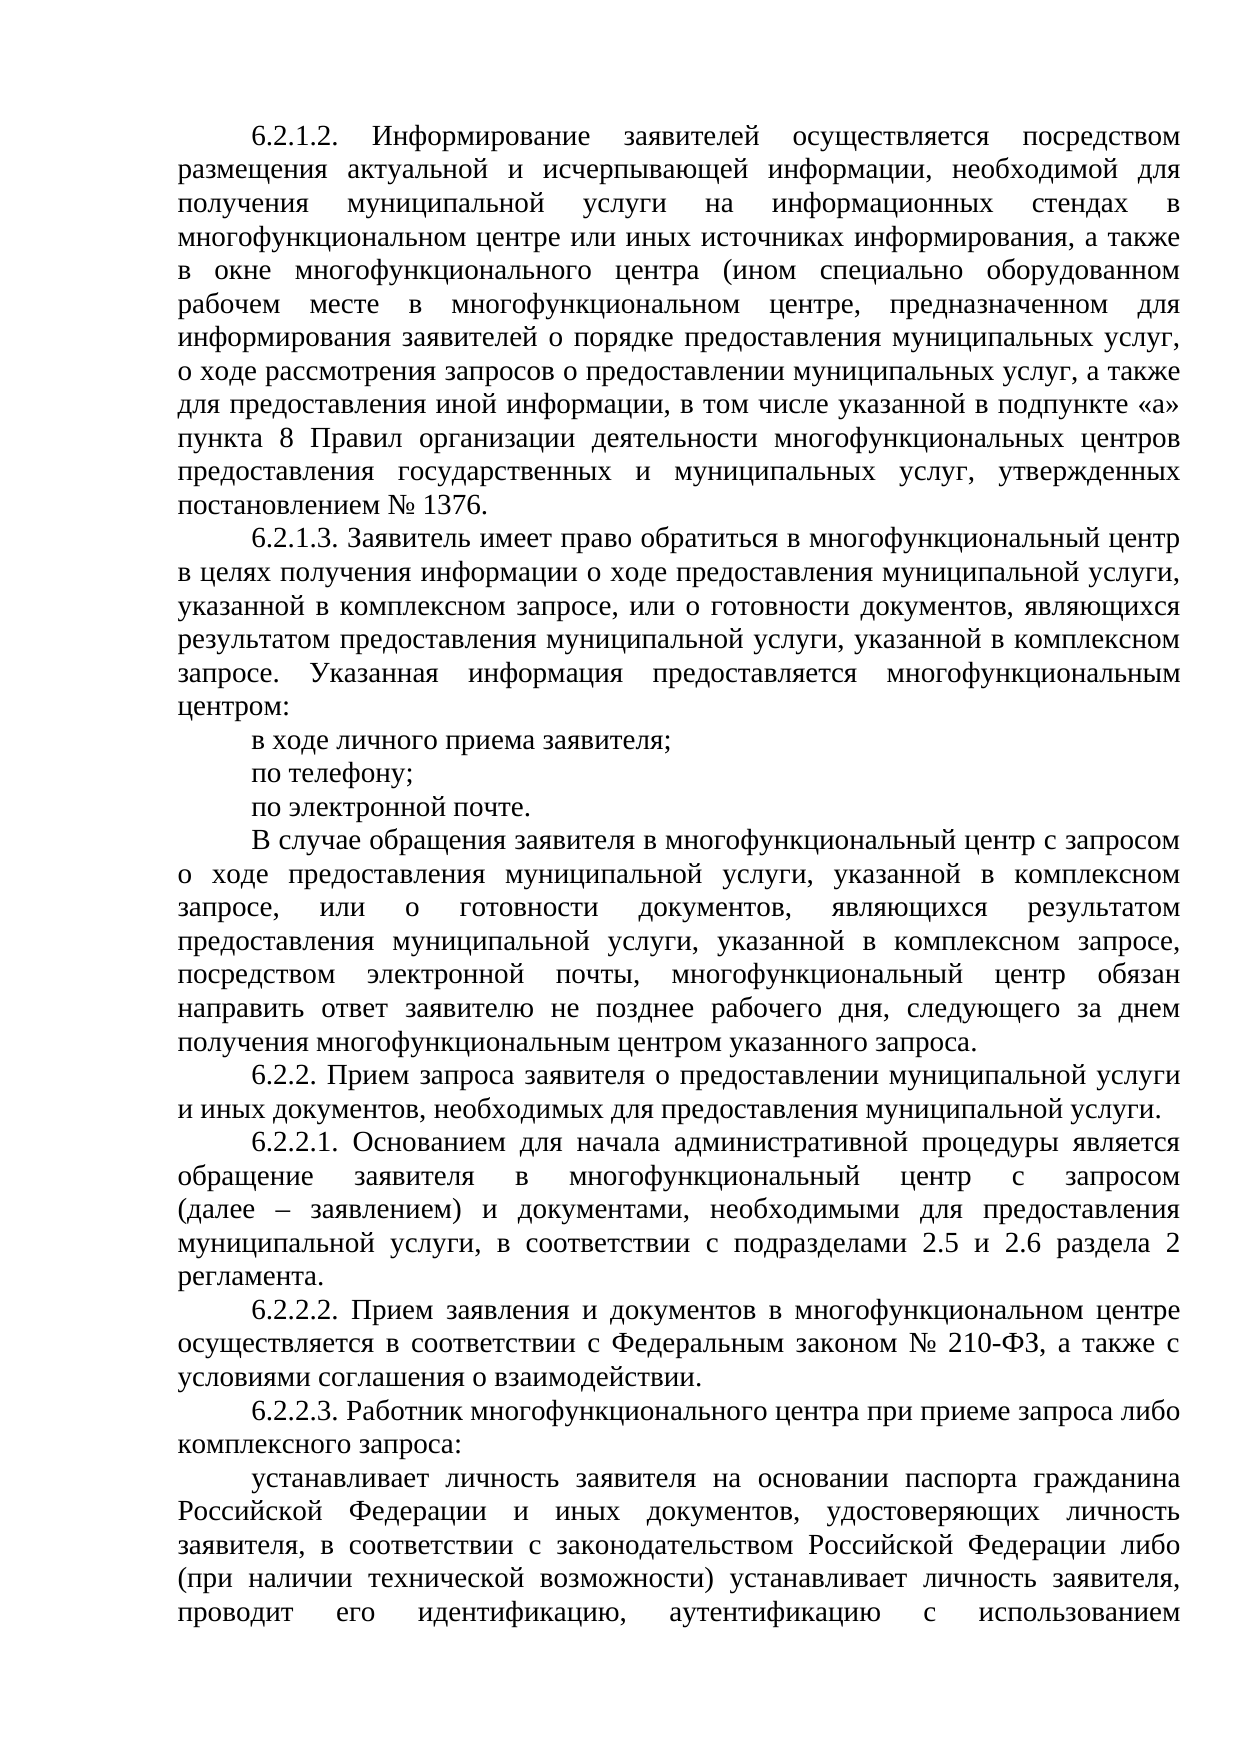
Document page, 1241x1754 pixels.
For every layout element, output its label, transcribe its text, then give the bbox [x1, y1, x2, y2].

text 6.2.2.2. Прием заявления и документов в многофункциональном центре осуществляется в соответствии с Федеральным законом № 210-ФЗ, а также с условиями соглашения о взаимодействии. [177, 1292, 1181, 1393]
text 6.2.2.3. Работник многофункционального центра при приеме запроса либо комплексного запроса: [177, 1393, 1181, 1460]
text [177, 1460, 1181, 1627]
text В случае обращения заявителя в многофункциональный центр с запросом о ходе предоставления муниципальной услуги, указанной в комплексном запросе, или о готовности документов, являющихся результатом предоставления муниципальной услуги, указанной в комплексном запросе, посредством электронной почты, многофункциональный центр обязан направить ответ заявителю не позднее рабочего дня, следующего за днем получения многофункциональным центром указанного запроса. [177, 822, 1181, 1057]
text 6.2.2. Прием запроса заявителя о предоставлении муниципальной услуги и иных документов, необходимых для предоставления муниципальной услуги. [177, 1057, 1181, 1124]
text по телефону; [177, 755, 1181, 789]
text 6.2.2.1. Основанием для начала административной процедуры является обращение заявителя в многофункциональный центр с запросом (далее – заявлением) и документами, необходимыми для предоставления муниципальной услуги, в соответствии с подразделами 2.5 и 2.6 раздела 2 регламента. [177, 1124, 1181, 1292]
text по электронной почте. [177, 789, 1181, 822]
text 6.2.1.2. Информирование заявителей осуществляется посредством размещения актуальной и исчерпывающей информации, необходимой для получения муниципальной услуги на информационных стендах в многофункциональном центре или иных источниках информирования, а также в окне многофункционального центра (ином специально оборудованном рабочем месте в многофункциональном центре, предназначенном для информирования заявителей о порядке предоставления муниципальных услуг, о ходе рассмотрения запросов о предоставлении муниципальных услуг, а также для предоставления иной информации, в том числе указанной в подпункте «а» пункта 8 Правил организации деятельности многофункциональных центров предоставления государственных и муниципальных услуг, утвержденных постановлением № 1376. [177, 118, 1181, 521]
text 6.2.1.3. Заявитель имеет право обратиться в многофункциональный центр в целях получения информации о ходе предоставления муниципальной услуги, указанной в комплексном запросе, или о готовности документов, являющихся результатом предоставления муниципальной услуги, указанной в комплексном запросе. Указанная информация предоставляется многофункциональным центром: [177, 521, 1181, 722]
text в ходе личного приема заявителя; [177, 722, 1181, 755]
